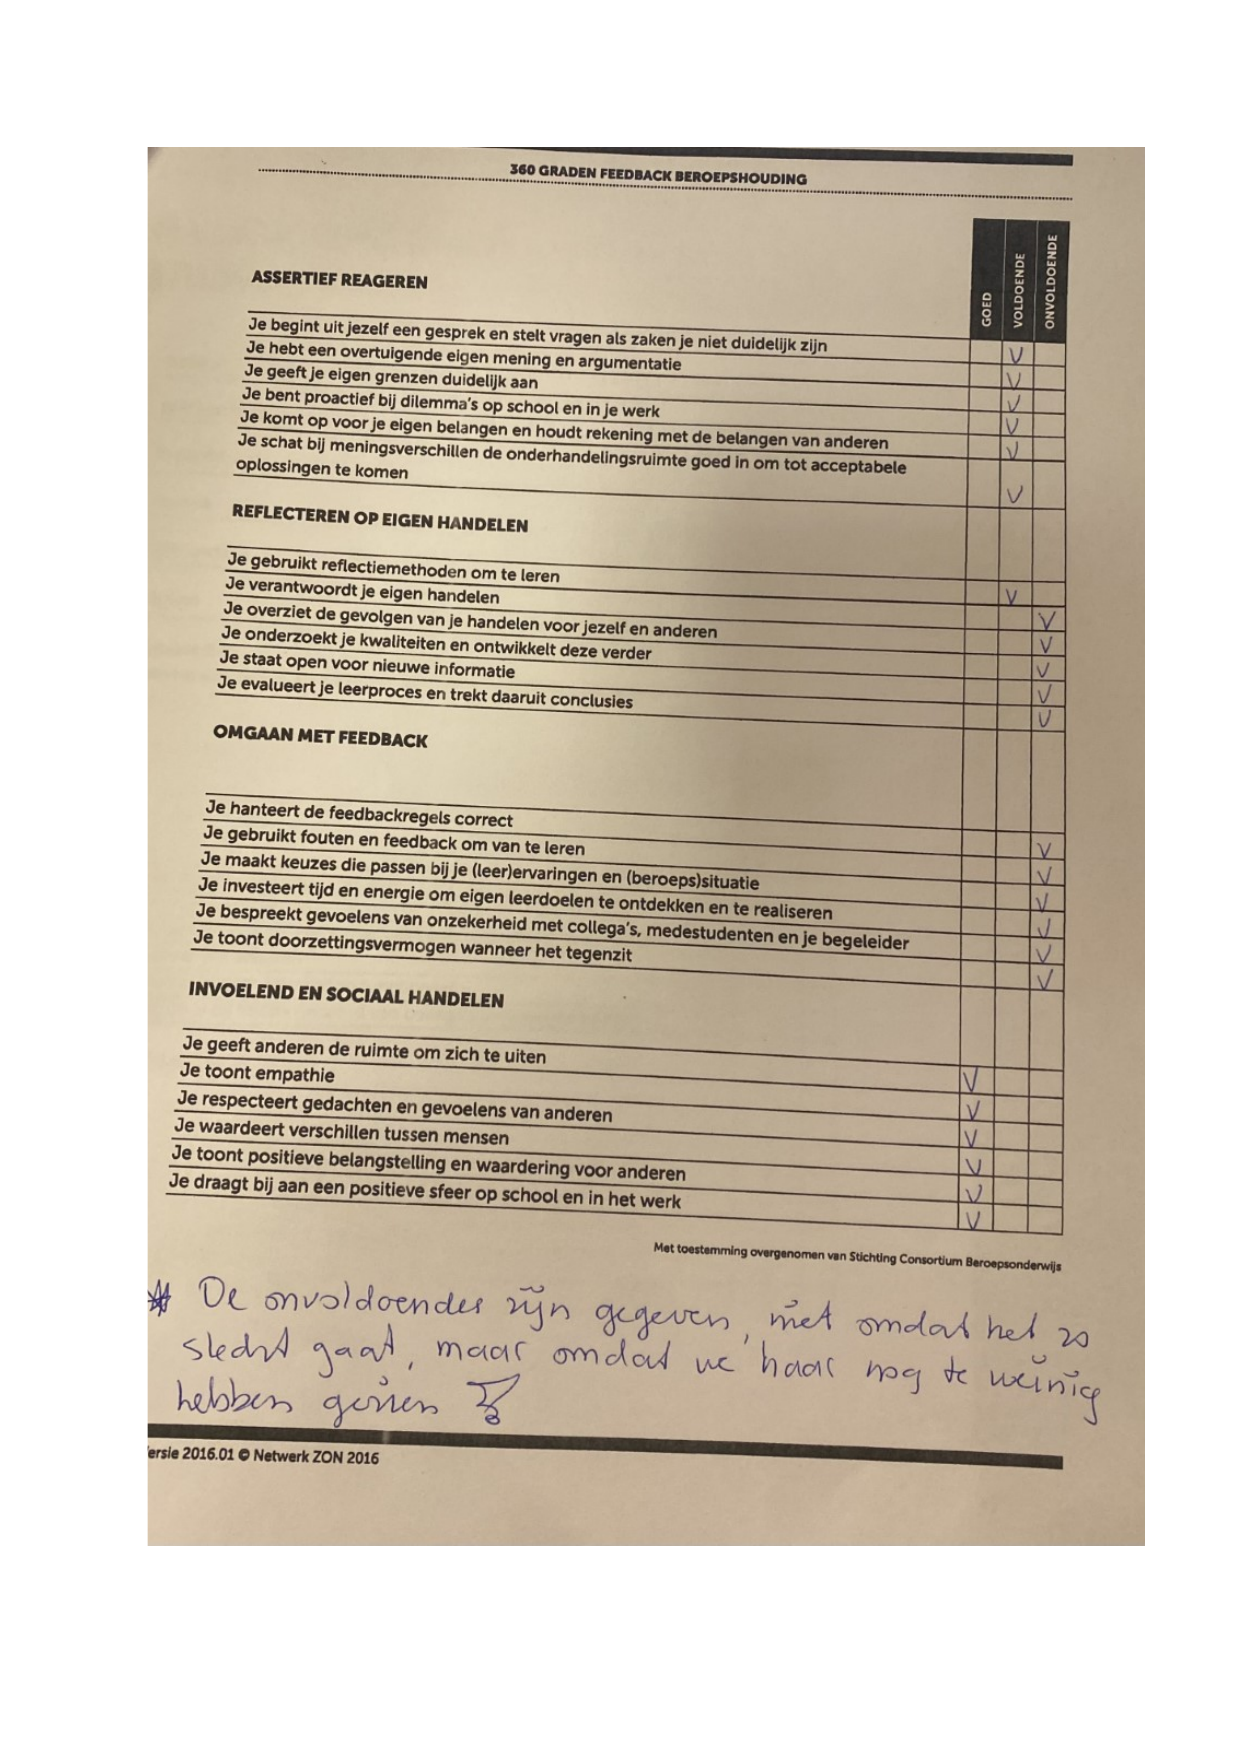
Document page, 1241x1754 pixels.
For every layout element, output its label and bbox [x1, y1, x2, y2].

picture [147, 147, 1145, 1546]
